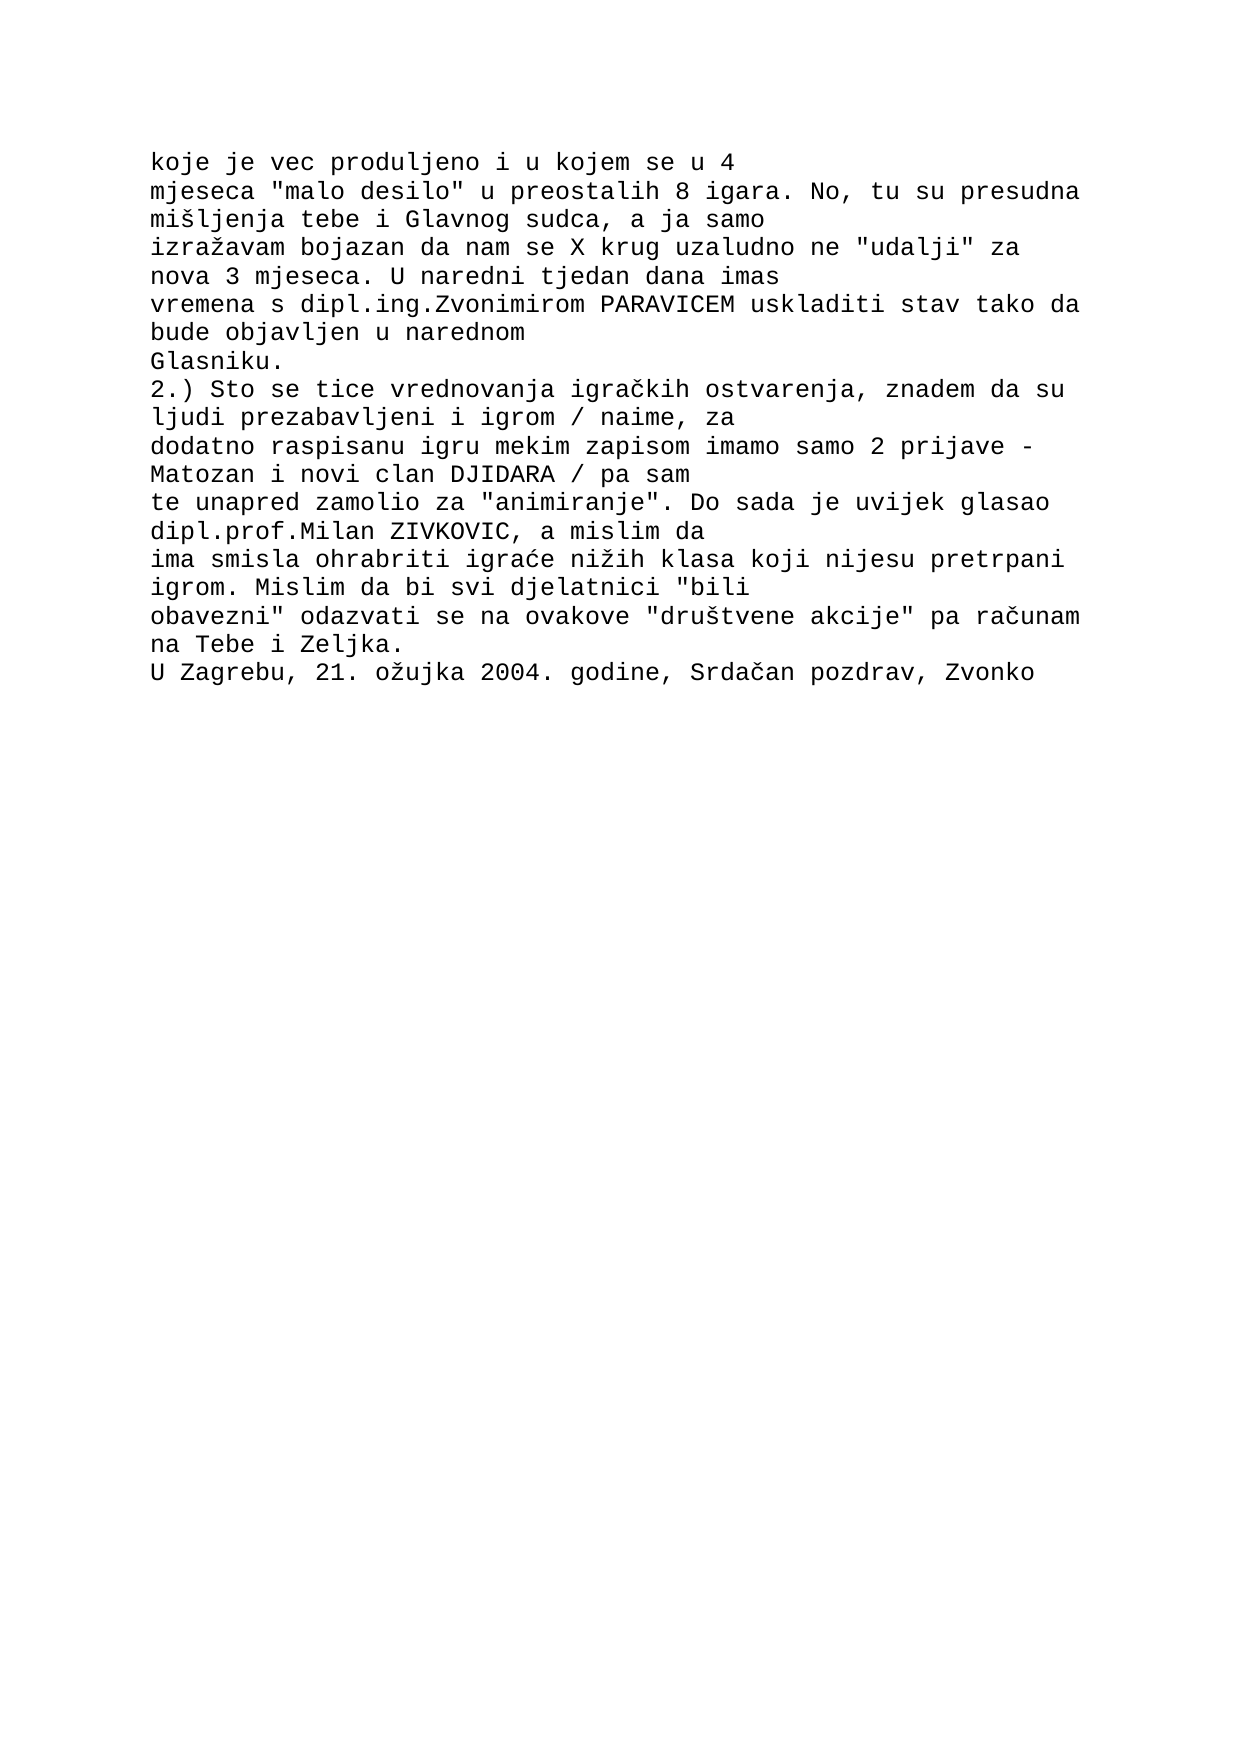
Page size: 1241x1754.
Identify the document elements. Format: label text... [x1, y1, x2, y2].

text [150, 150, 1090, 377]
text U Zagrebu, 21. ožujka 2004. godine, Srdačan pozdrav, Zvonko [150, 660, 1090, 688]
text 2.) Sto se tice vrednovanja igračkih ostvarenja, znadem da su ljudi prezabavljeni i igrom / naime, za dodatno raspisanu igru mekim zapisom imamo samo 2 prijave - Matozan i novi clan DJIDARA / pa sam te unapred zamolio za "animiranje". Do sada je uvijek glasao dipl.prof.Milan ZIVKOVIC, a mislim da ima smisla ohrabriti igraće nižih klasa koji nijesu pretrpani igrom. Mislim da bi svi djelatnici "bili obavezni" odazvati se na ovakove "društvene akcije" pa računam na Tebe i Zeljka. [150, 377, 1090, 660]
